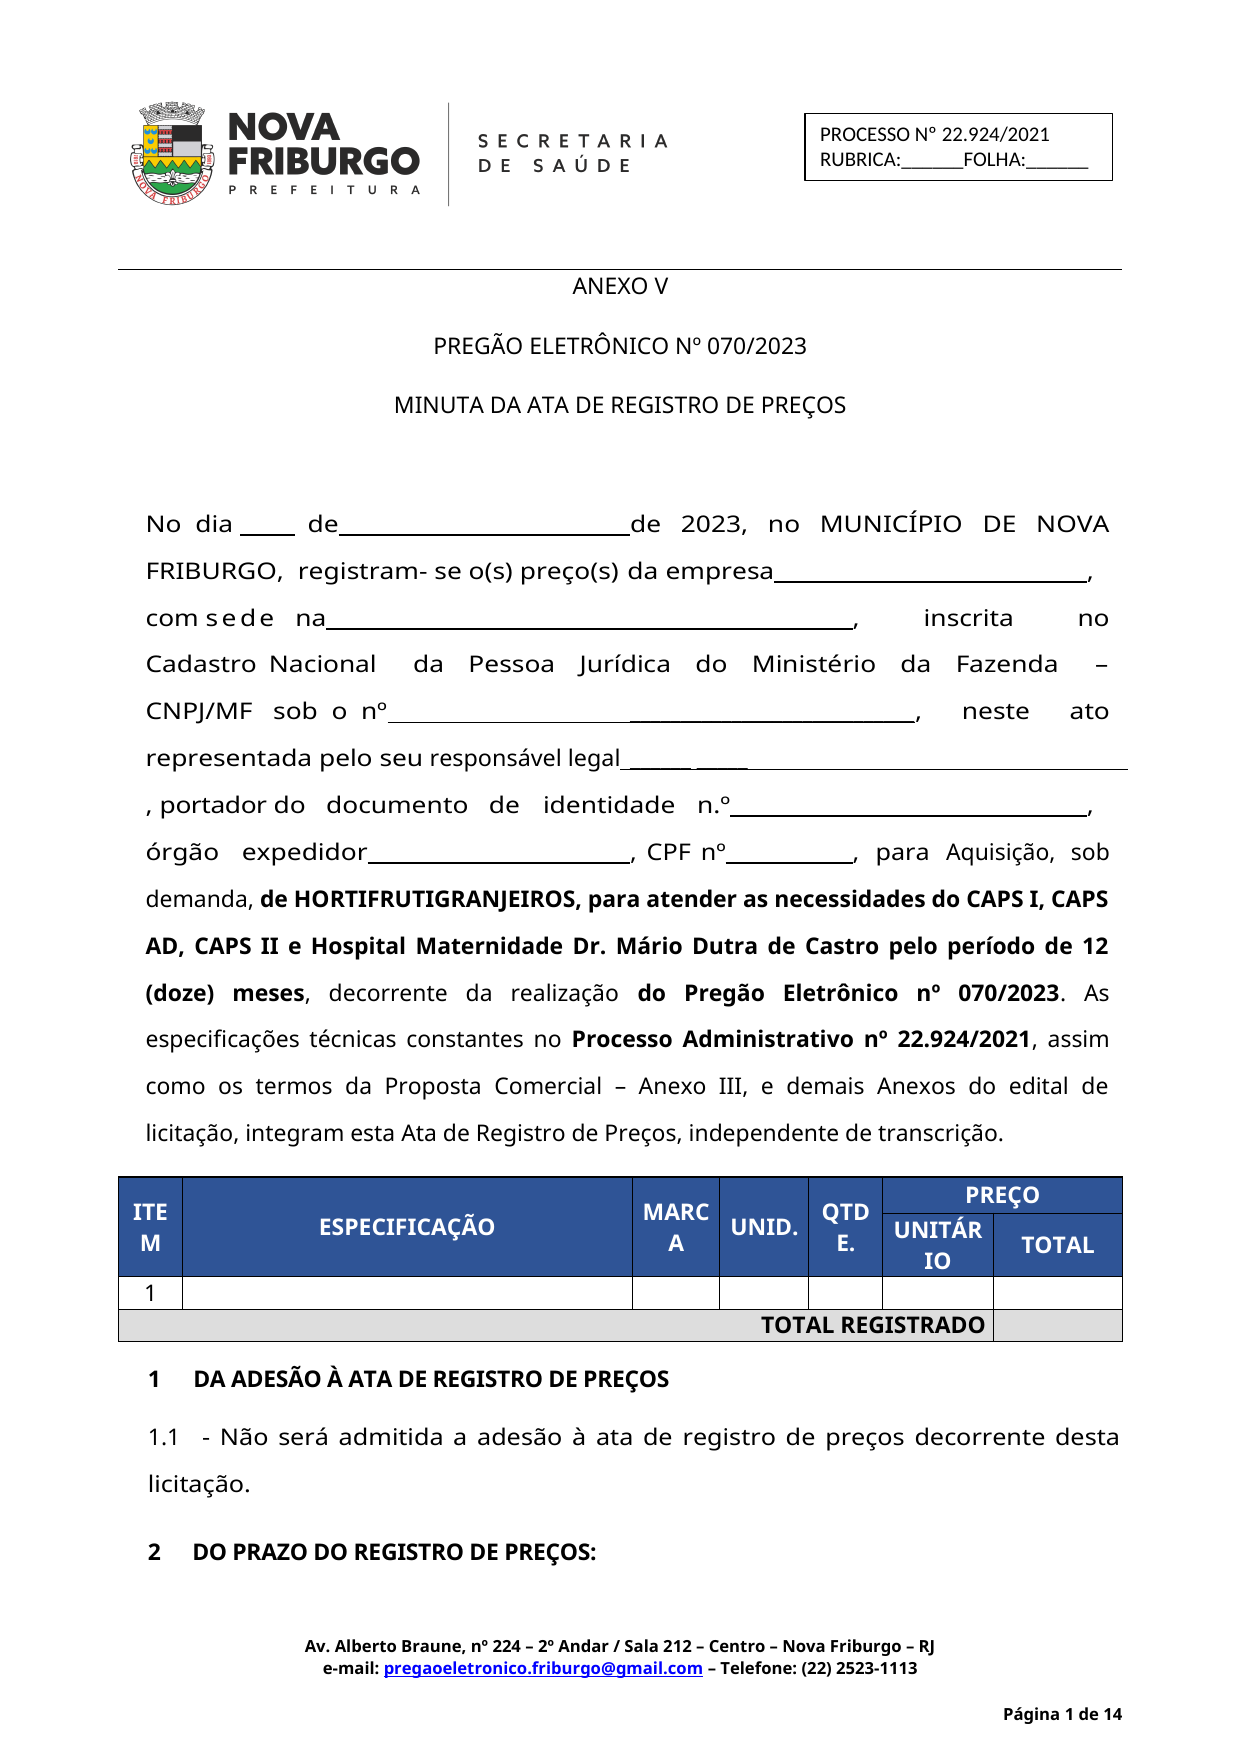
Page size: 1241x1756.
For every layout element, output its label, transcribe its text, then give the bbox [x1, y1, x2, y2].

table_header QTDE. [809, 1178, 882, 1276]
picture [118, 92, 683, 218]
table_cell TOTAL [994, 1214, 1122, 1276]
text ANEXO V [118, 270, 1122, 301]
table_cell UNITÁRIO [883, 1214, 993, 1276]
text No dia de de 2023, no MUNICÍPIO DE NOVA FRIBURGO, registram- se o(s) preço(s) da empresa ____________________, com sede na , inscrita no Cadastro Nacional da Pessoa Jurídica do Ministério da Fazenda – CNPJ/MF sob o nº ____________________________, neste ato representada pelo seu responsável legal ______ _____ , portador do documento de identidade n.º ____________________, órgão expedidor , CPF nº , para Aquisição, sob demanda, de HORTIFRUTIGRANJEIROS, para atender as necessidades do CAPS I, CAPS AD, CAPS II e Hospital Maternidade Dr. Mário Dutra de Castro pelo período de 12 (doze) meses, decorrente da realização do Pregão Eletrônico nº 070/2023. As especificações técnicas constantes no Processo Administrativo nº 22.924/2021, assim como os termos da Proposta Comercial – Anexo III, e demais Anexos do edital de licitação, integram esta Ata de Registro de Preços, independente de transcrição. [145, 508, 1110, 1148]
list - Não será admitida a adesão à ata de registro de preços decorrente desta licitação. [148, 1421, 1122, 1499]
table_cell TOTAL REGISTRADO [119, 1310, 993, 1341]
table_header MARCA [633, 1178, 719, 1276]
table_cell [809, 1277, 882, 1308]
table_cell [883, 1277, 993, 1308]
list DA ADESÃO À ATA DE REGISTRO DE PREÇOS [148, 1362, 1044, 1394]
table_header UNID. [720, 1178, 808, 1276]
table_header ESPECIFICAÇÃO [183, 1178, 632, 1276]
text PREGÃO ELETRÔNICO Nº 070/2023 [118, 329, 1122, 361]
table_cell [633, 1277, 719, 1308]
table_cell [183, 1277, 632, 1308]
table_header ITEM [119, 1178, 182, 1276]
table_cell [994, 1310, 1122, 1341]
text MINUTA DA ATA DE REGISTRO DE PREÇOS [118, 389, 1122, 420]
list DO PRAZO DO REGISTRO DE PREÇOS: [148, 1536, 1122, 1567]
table_cell 1 [119, 1277, 182, 1308]
table_cell [994, 1277, 1122, 1308]
table_header PREÇO [883, 1178, 1122, 1213]
table_cell [720, 1277, 808, 1308]
